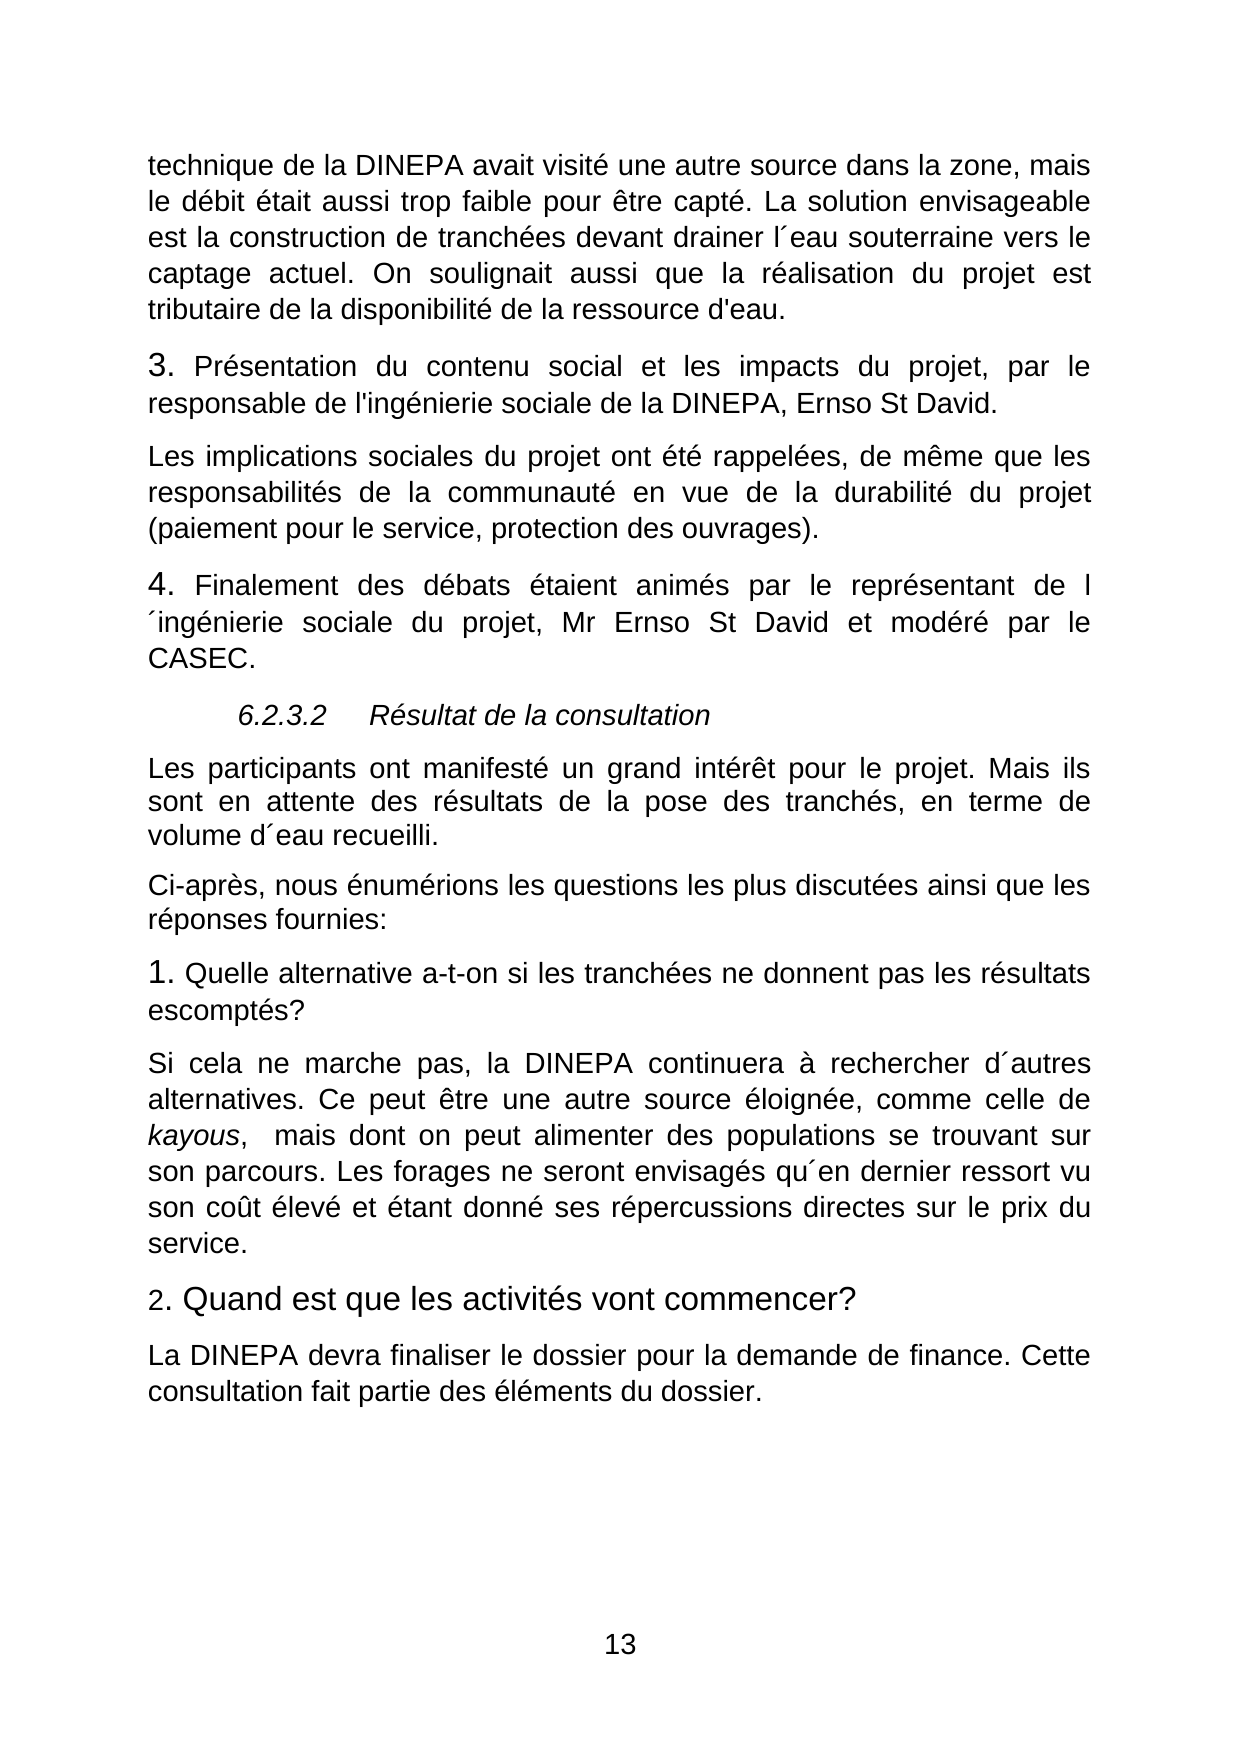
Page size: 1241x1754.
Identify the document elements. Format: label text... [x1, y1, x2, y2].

text 1. Quelle alternative a-t-on si les tranchées ne donnent pas les résultats escomptés? [148, 952, 1093, 1027]
text Si cela ne marche pas, la DINEPA continuera à rechercher d´autres alternatives. Ce peut être une autre source éloignée, comme celle de kayous, mais dont on peut alimenter des populations se trouvant sur son parcours. Les forages ne seront envisagés qu´en dernier ressort vu son coût élevé et étant donné ses répercussions directes sur le prix du service. [148, 1046, 1093, 1260]
text 2. Quand est que les activités vont commencer? [148, 1279, 1093, 1318]
text Les implications sociales du projet ont été rappelées, de même que les responsabilités de la communauté en vue de la durabilité du projet (paiement pour le service, protection des ouvrages). [148, 439, 1093, 545]
subtitle Résultat de la consultation [237, 698, 1093, 732]
text Ci-après, nous énumérions les questions les plus discutées ainsi que les réponses fournies: [148, 868, 1093, 935]
text 4. Finalement des débats étaient animés par le représentant de l´ingénierie sociale du projet, Mr Ernso St David et modéré par le CASEC. [148, 564, 1093, 675]
text La DINEPA devra finaliser le dossier pour la demande de finance. Cette consultation fait partie des éléments du dossier. [148, 1337, 1093, 1407]
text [148, 148, 1093, 326]
text Les participants ont manifesté un grand intérêt pour le projet. Mais ils sont en attente des résultats de la pose des tranchés, en terme de volume d´eau recueilli. [148, 751, 1093, 852]
text 3. Présentation du contenu social et les impacts du projet, par le responsable de l'ingénierie sociale de la DINEPA, Ernso St David. [148, 345, 1093, 419]
